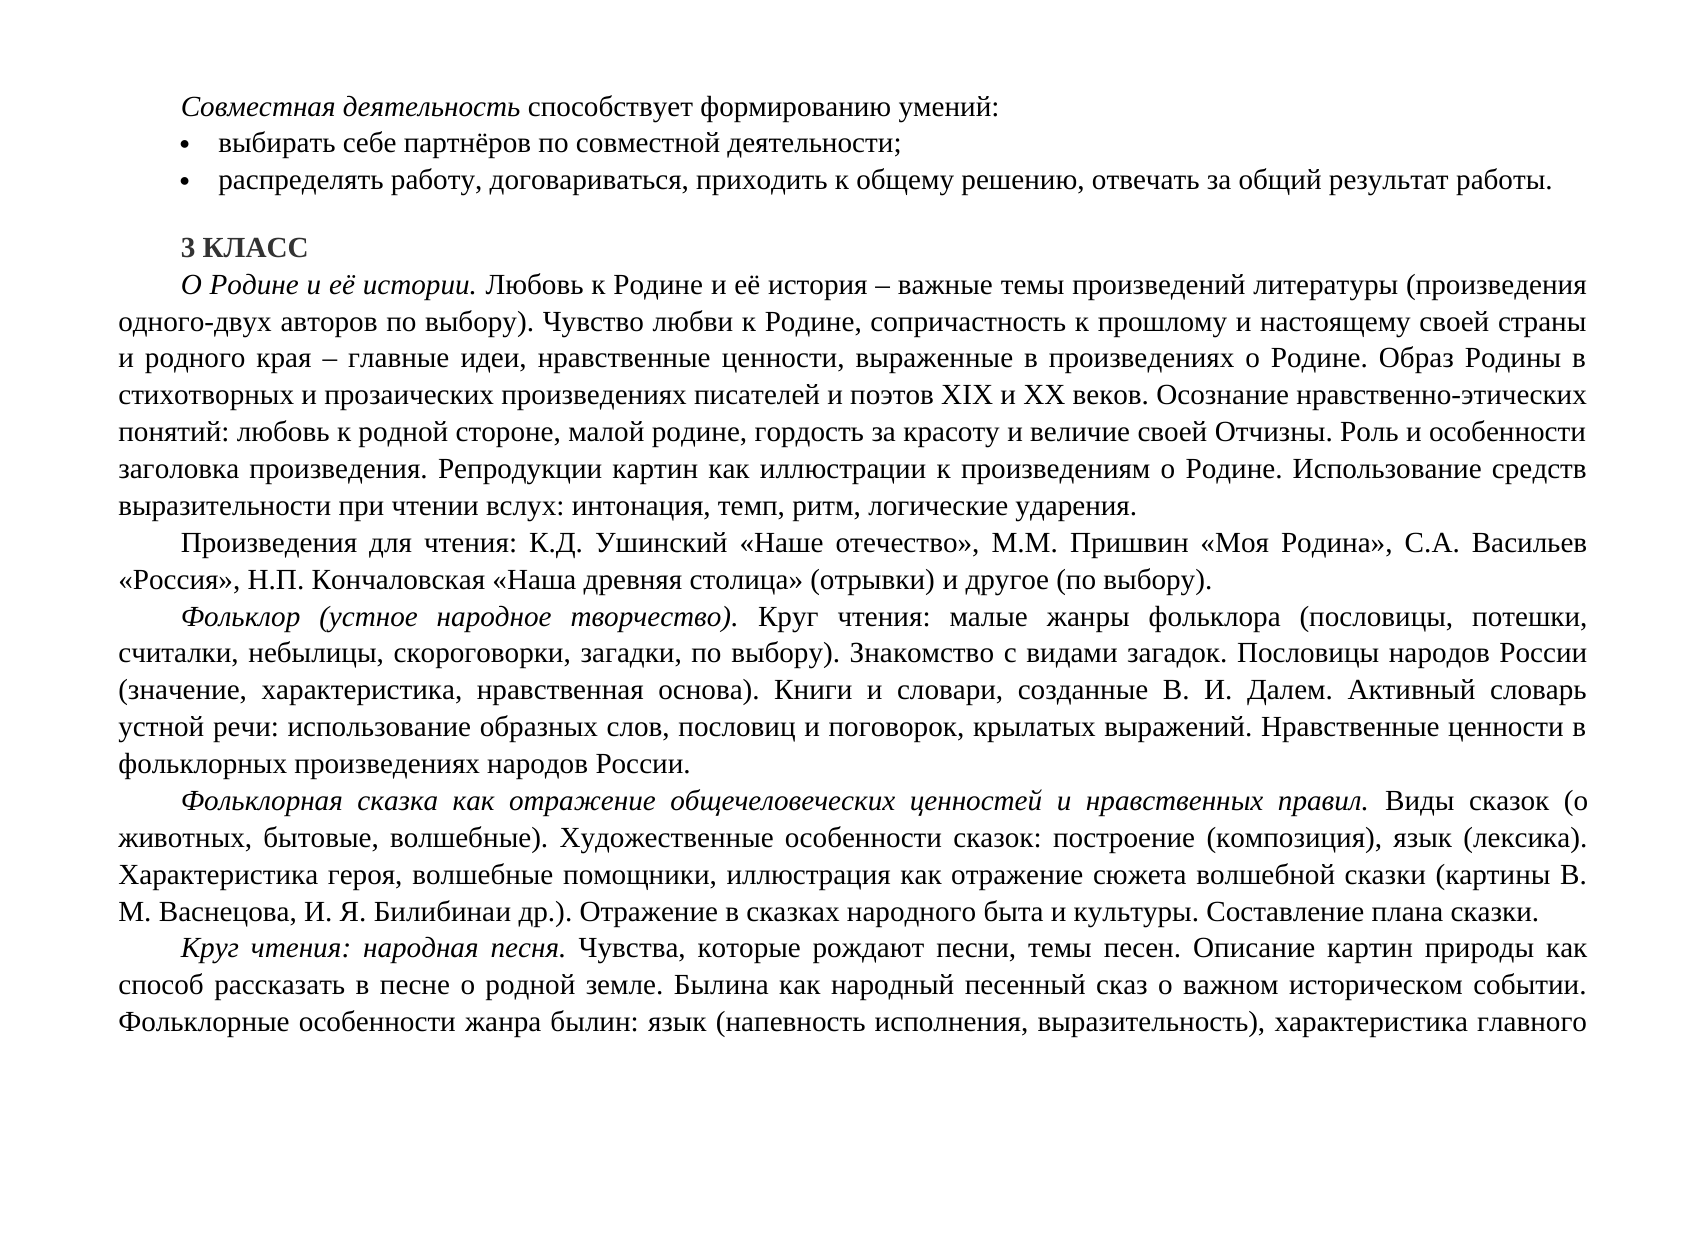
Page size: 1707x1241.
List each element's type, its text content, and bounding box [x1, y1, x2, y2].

text Фольклорная сказка как отражение общечеловеческих ценностей и нравственных правил. Виды сказок (о животных, бытовые, волшебные). Художественные особенности сказок: построение (композиция), язык (лексика). Характеристика героя, волшебные помощники, иллюстрация как отражение сюжета волшебной сказки (картины В. М. Васнецова, И. Я. Билибинаи др.). Отражение в сказках народного быта и культуры. Составление плана сказки. [118, 783, 1588, 927]
list распределять работу, договариваться, приходить к общему решению, отвечать за общий результат работы. [181, 162, 1588, 196]
text Совместная деятельность способствует формированию умений: [118, 89, 1588, 122]
list выбирать себе партнёров по совместной деятельности; [181, 126, 1588, 159]
text Фольклор (устное народное творчество). Круг чтения: малые жанры фольклора (пословицы, потешки, считалки, небылицы, скороговорки, загадки, по выбору). Знакомство с видами загадок. Пословицы народов России (значение, характеристика, нравственная основа). Книги и словари, созданные В. И. Далем. Активный словарь устной речи: использование образных слов, пословиц и поговорок, крылатых выражений. Нравственные ценности в фольклорных произведениях народов России. [118, 599, 1588, 780]
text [118, 931, 1588, 1038]
text Произведения для чтения: К.Д. Ушинский «Наше отечество», М.М. Пришвин «Моя Родина», С.А. Васильев «Россия», Н.П. Кончаловская «Наша древняя столица» (отрывки) и другое (по выбору). [118, 525, 1588, 595]
text О Родине и её истории. Любовь к Родине и её история – важные темы произведений литературы (произведения одного-двух авторов по выбору). Чувство любви к Родине, сопричастность к прошлому и настоящему своей страны и родного края – главные идеи, нравственные ценности, выраженные в произведениях о Родине. Образ Родины в стихотворных и прозаических произведениях писателей и поэтов ХIХ и ХХ веков. Осознание нравственно-этических понятий: любовь к родной стороне, малой родине, гордость за красоту и величие своей Отчизны. Роль и особенности заголовка произведения. Репродукции картин как иллюстрации к произведениям о Родине. Использование средств выразительности при чтении вслух: интонация, темп, ритм, логические ударения. [118, 267, 1588, 522]
text 3 КЛАСС [118, 230, 1588, 263]
